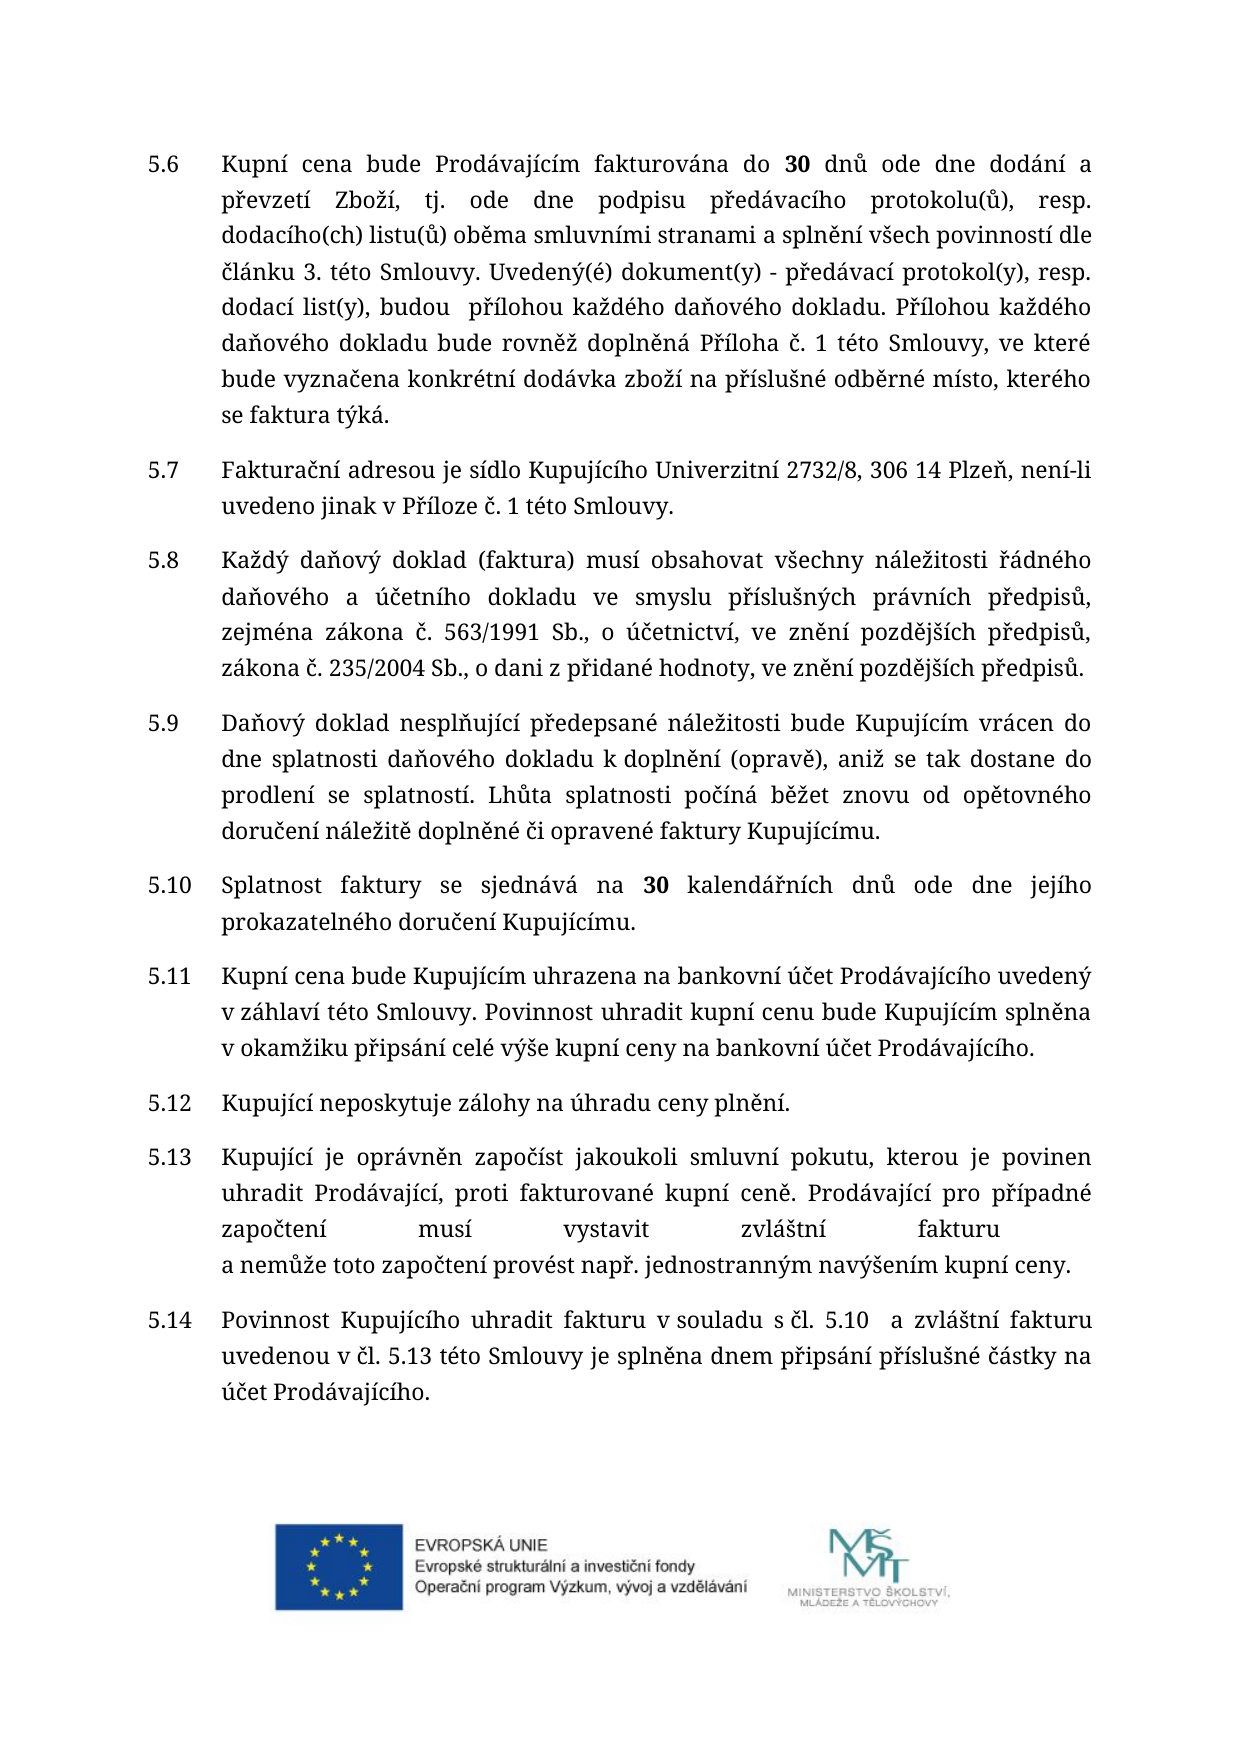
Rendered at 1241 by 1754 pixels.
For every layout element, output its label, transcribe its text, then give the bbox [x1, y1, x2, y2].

text 5.9 Daňový doklad nesplňující předepsané náležitosti bude Kupujícím vrácen do dne splatnosti daňového dokladu k doplnění (opravě), aniž se tak dostane do prodlení se splatností. Lhůta splatnosti počíná běžet znovu od opětovného doručení náležitě doplněné či opravené faktury Kupujícímu. [148, 707, 1093, 846]
text 5.7 Fakturační adresou je sídlo Kupujícího Univerzitní 2732/8, 306 14 Plzeň, není-li uvedeno jinak v Příloze č. 1 této Smlouvy. [148, 454, 1093, 521]
text 5.10 Splatnost faktury se sjednává na 30 kalendářních dnů ode dne jejího prokazatelného doručení Kupujícímu. [148, 869, 1093, 937]
text 5.13 Kupující je oprávněn započíst jakoukoli smluvní pokutu, kterou je povinen uhradit Prodávající, proti fakturované kupní ceně. Prodávající pro případné započtení musí vystavit zvláštní fakturu a nemůže toto započtení provést např. jednostranným navýšením kupní ceny. [148, 1141, 1093, 1280]
picture [230, 1486, 986, 1653]
text 5.14 Povinnost Kupujícího uhradit fakturu v souladu s čl. 5.10 a zvláštní fakturu uvedenou v čl. 5.13 této Smlouvy je splněna dnem připsání příslušné částky na účet Prodávajícího. [148, 1304, 1093, 1407]
text 5.8 Každý daňový doklad (faktura) musí obsahovat všechny náležitosti řádného daňového a účetního dokladu ve smyslu příslušných právních předpisů, zejména zákona č. 563/1991 Sb., o účetnictví, ve znění pozdějších předpisů, zákona č. 235/2004 Sb., o dani z přidané hodnoty, ve znění pozdějších předpisů. [148, 544, 1093, 683]
text 5.6 Kupní cena bude Prodávajícím fakturována do 30 dnů ode dne dodání a převzetí Zboží, tj. ode dne podpisu předávacího protokolu(ů), resp. dodacího(ch) listu(ů) oběma smluvními stranami a splnění všech povinností dle článku 3. této Smlouvy. Uvedený(é) dokument(y) - předávací protokol(y), resp. dodací list(y), budou přílohou každého daňového dokladu. Přílohou každého daňového dokladu bude rovněž doplněná Příloha č. 1 této Smlouvy, ve které bude vyznačena konkrétní dodávka zboží na příslušné odběrné místo, kterého se faktura týká. [148, 148, 1093, 430]
text 5.12 Kupující neposkytuje zálohy na úhradu ceny plnění. [148, 1087, 1093, 1118]
text 5.11 Kupní cena bude Kupujícím uhrazena na bankovní účet Prodávajícího uvedený v záhlaví této Smlouvy. Povinnost uhradit kupní cenu bude Kupujícím splněna v okamžiku připsání celé výše kupní ceny na bankovní účet Prodávajícího. [148, 960, 1093, 1063]
